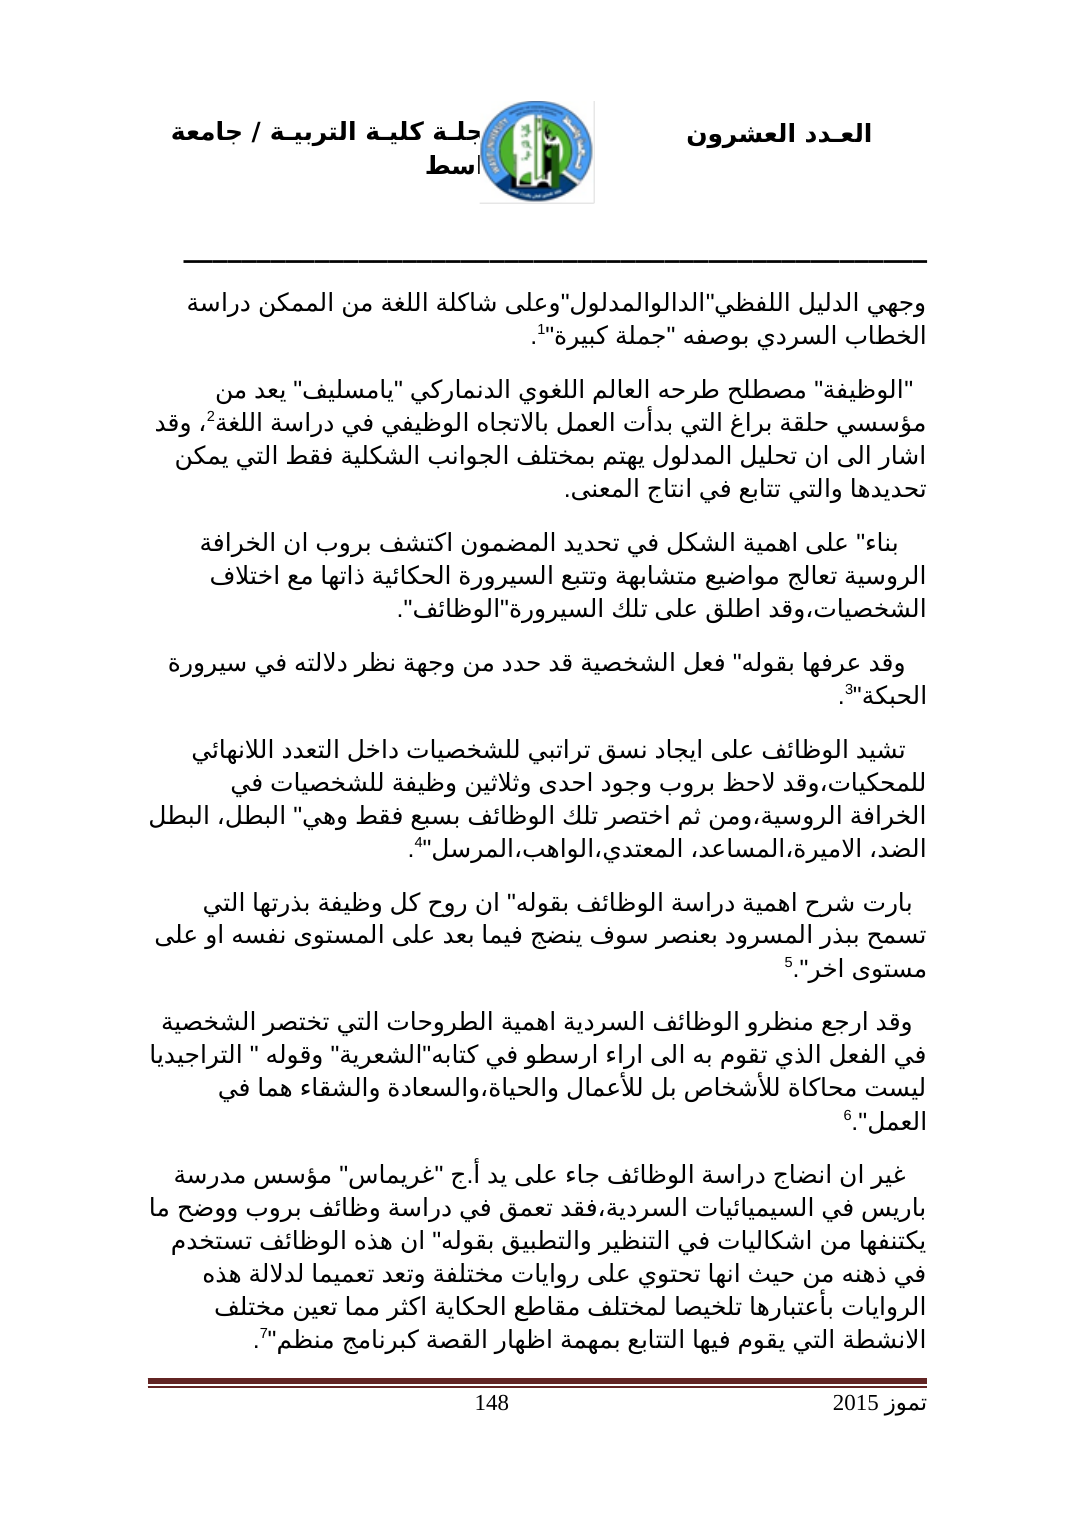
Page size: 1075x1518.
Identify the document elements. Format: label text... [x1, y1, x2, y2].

text بارت شرح اهمية دراسة الوظائف بقوله" ان روح كل وظيفة بذرتها التي تسمح ببذر المسرود بعنصر سوف ينضج فيما بعد على المستوى نفسه او على مستوى اخر". [148, 887, 927, 982]
text تشيد الوظائف على ايجاد نسق تراتبي للشخصيات داخل التعدد اللانهائي للمحكيات،وقد لاحظ بروب وجود احدى وثلاثين وظيفة للشخصيات في الخرافة الروسية،ومن ثم اختصر تلك الوظائف بسبع فقط وهي" البطل، البطل الضد، الاميرة،المساعد، المعتدي،الواهب،المرسل". [148, 734, 927, 862]
text غير ان انضاج دراسة الوظائف جاء على يد أ.ج "غريماس" مؤسس مدرسة باريس في السيميائيات السردية،فقد تعمق في دراسة وظائف بروب ووضح ما يكتنفها من اشكاليات في التنظير والتطبيق بقوله" ان هذه الوظائف تستخدم في ذهنه من حيث انها تحتوي على روايات مختلفة وتعد تعميما لدلالة هذه الروايات بأعتبارها تلخيصا لمختلف مقاطع الحكاية اكثر مما تعين مختلف الانشطة التي يقوم فيها التتابع بمهمة اظهار القصة كبرنامج منظم". [148, 1160, 927, 1354]
text "الوظيفة" مصطلح طرحه العالم اللغوي الدنماركي "يامسليف" يعد من مؤسسي حلقة براغ التي بدأت العمل بالاتجاه الوظيفي في دراسة اللغة، وقد اشار الى ان تحليل المدلول يهتم بمختلف الجوانب الشكلية فقط التي يمكن تحديدها والتي تتابع في انتاج المعنى. [148, 375, 927, 503]
picture [479, 101, 595, 205]
text وقد عرفها بقوله" فعل الشخصية قد حدد من وجهة نظر دلالته في سيرورة الحبكة". [148, 648, 927, 709]
text وقد ارجع منظرو الوظائف السردية اهمية الطروحات التي تختصر الشخصية في الفعل الذي تقوم به الى اراء ارسطو في كتابه"الشعرية" وقوله " التراجيديا ليست محاكاة للأشخاص بل للأعمال والحياة،والسعادة والشقاء هما في العمل". [148, 1007, 927, 1135]
text بناء" على اهمية الشكل في تحديد المضمون اكتشف بروب ان الخرافة الروسية تعالج مواضيع متشابهة وتتبع السيرورة الحكائية ذاتها مع اختلاف الشخصيات،وقد اطلق على تلك السيرورة"الوظائف". [148, 528, 927, 623]
